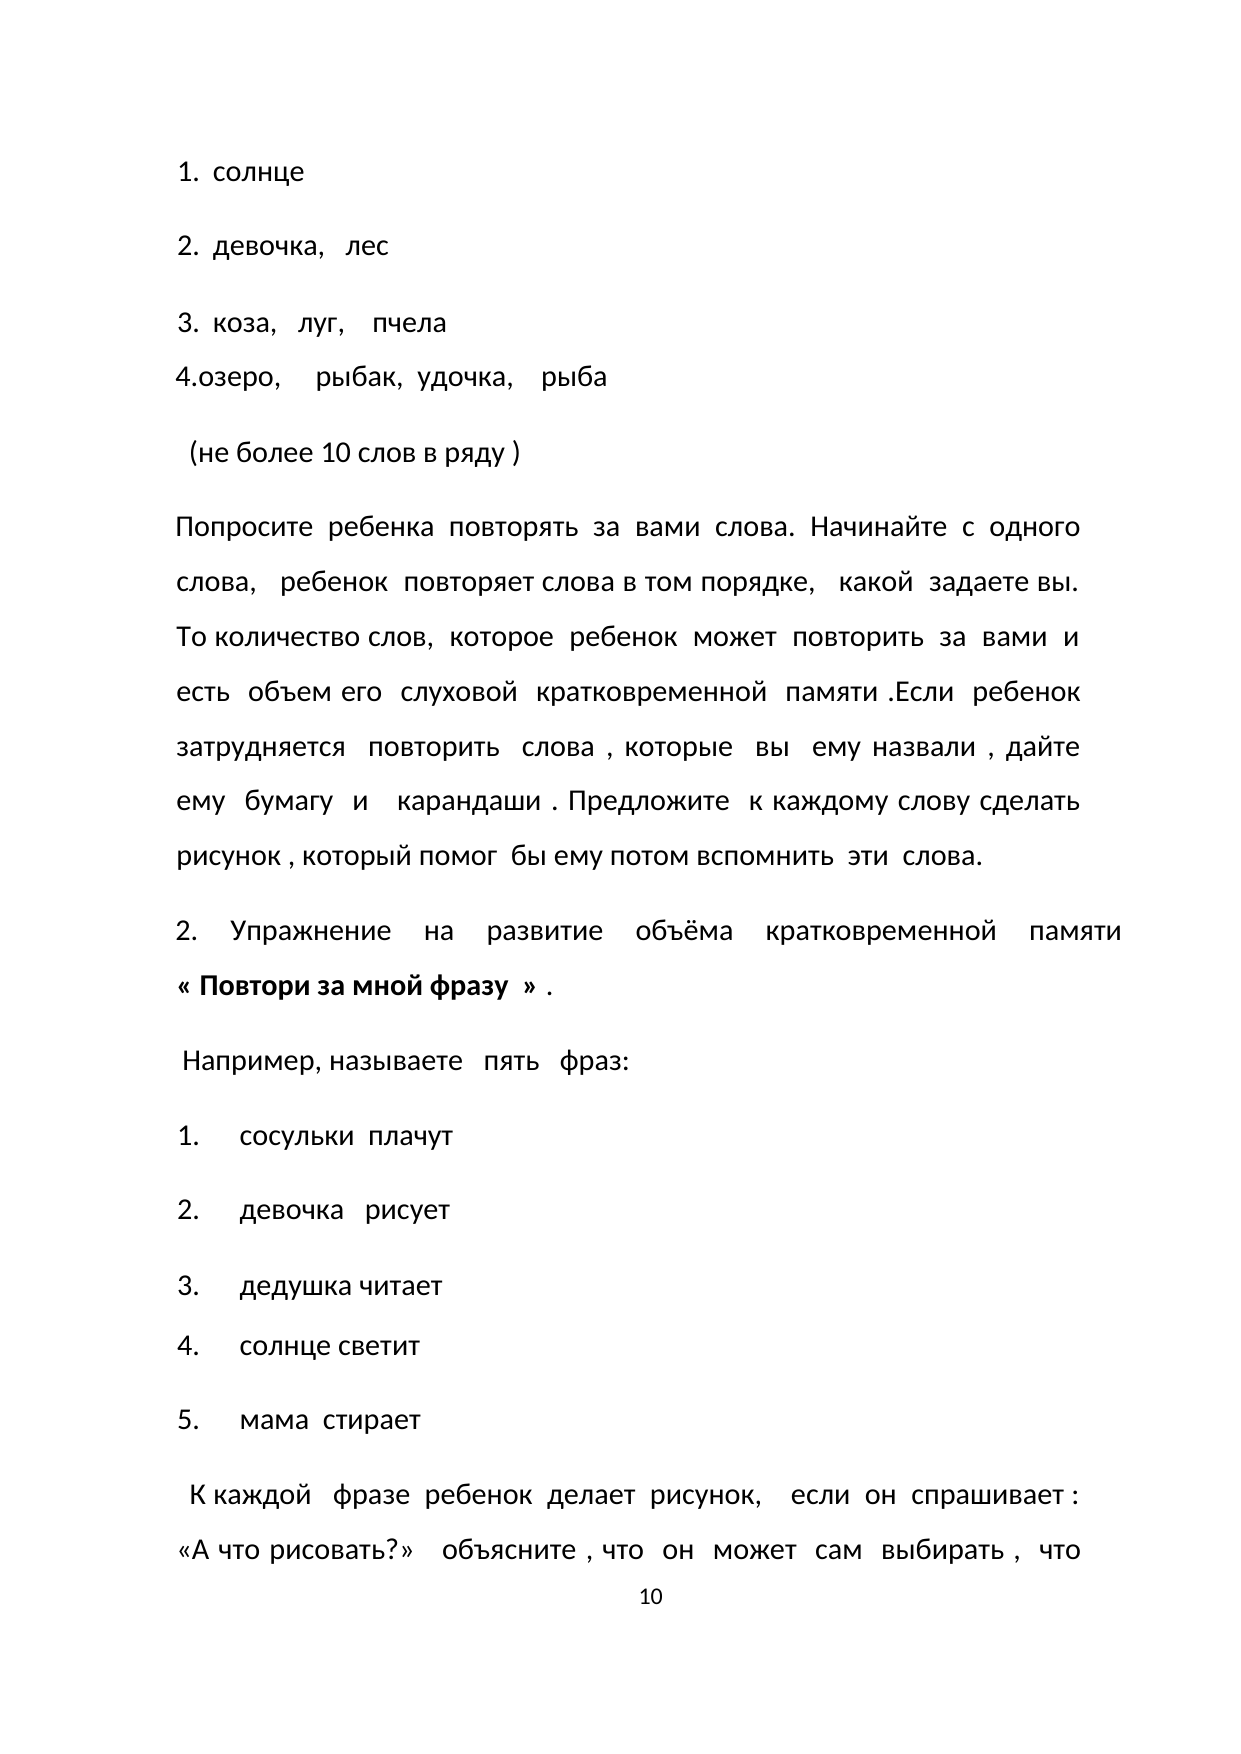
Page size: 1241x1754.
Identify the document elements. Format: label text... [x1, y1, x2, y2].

list коза, луг, пчела [177, 303, 1123, 340]
text 2. Упражнение на развитие объёма кратковременной памяти « Повтори за мной фразу » . [175, 911, 1123, 1003]
list дедушка читает [177, 1266, 1123, 1303]
list сосульки плачут [177, 1116, 1123, 1153]
text 4.озеро, рыбак, удочка, рыба [175, 357, 1123, 394]
list девочка рисует [177, 1190, 1123, 1227]
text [175, 1475, 1082, 1567]
text Например, называете пять фраз: [175, 1041, 1123, 1077]
text Попросите ребенка повторять за вами слова. Начинайте с одного слова, ребенок повторяет слова в том порядке, какой задаете вы. То количество слов, которое ребенок может повторить за вами и есть объем его слуховой кратковременной памяти .Если ребенок затрудняется повторить слова , которые вы ему назвали , дайте ему бумагу и карандаши . Предложите к каждому слову сделать рисунок , который помог бы ему потом вспомнить эти слова. [175, 507, 1082, 873]
list солнце [177, 152, 1123, 189]
text (не более 10 слов в ряду ) [175, 433, 1123, 470]
list девочка, лес [177, 226, 1123, 263]
list солнце светит [177, 1326, 1123, 1362]
list мама стирает [177, 1400, 1123, 1437]
